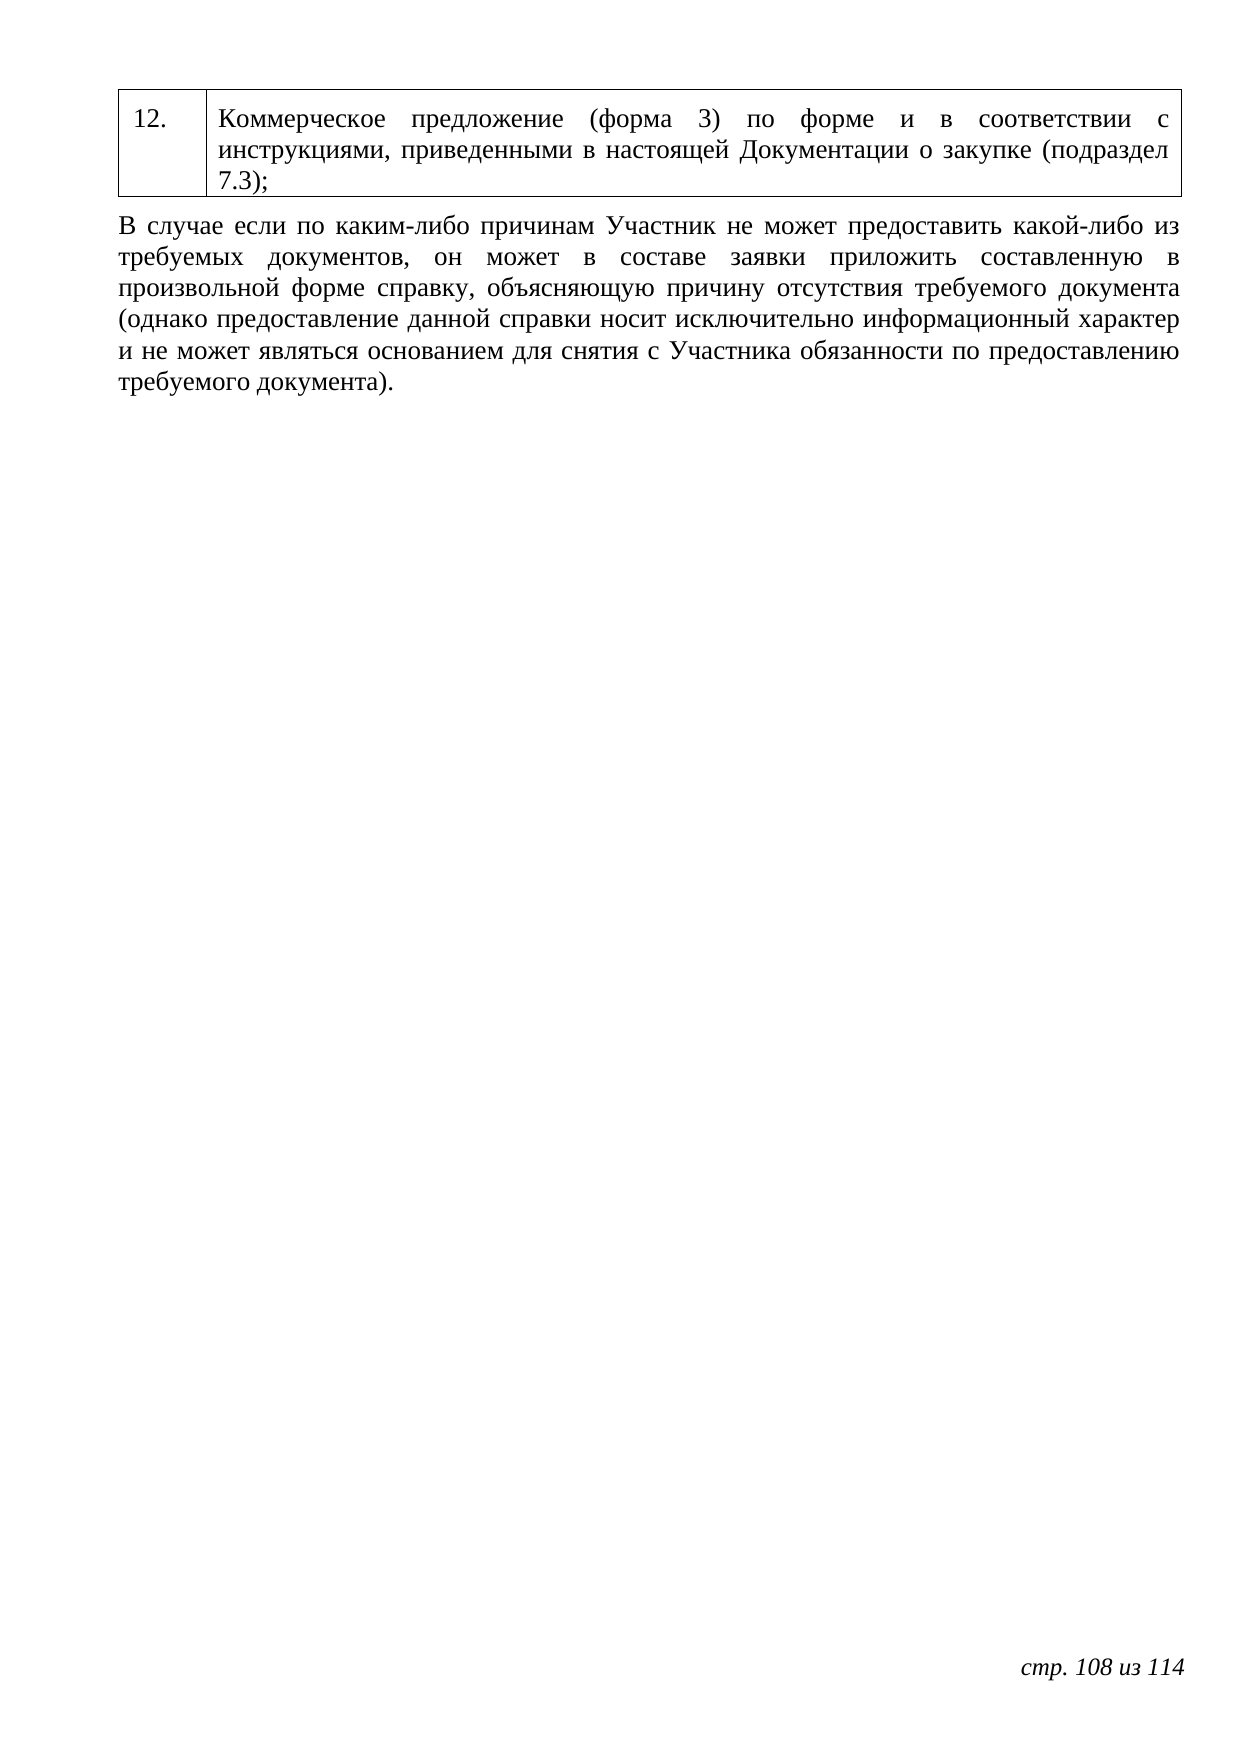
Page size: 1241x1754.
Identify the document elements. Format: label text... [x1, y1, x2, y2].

table_cell Коммерческое предложение (форма 3) по форме и в соответствии с инструкциями, приведенными в настоящей Документации о закупке (подраздел 7.3); [207, 90, 1181, 196]
list В случае если по каким-либо причинам Участник не может предоставить какой-либо из требуемых документов, он может в составе заявки приложить составленную в произвольной форме справку, объясняющую причину отсутствия требуемого документа (однако предоставление данной справки носит исключительно информационный характер и не может являться основанием для снятия с Участника обязанности по предоставлению требуемого документа). [118, 209, 1181, 396]
table_cell [119, 90, 206, 196]
